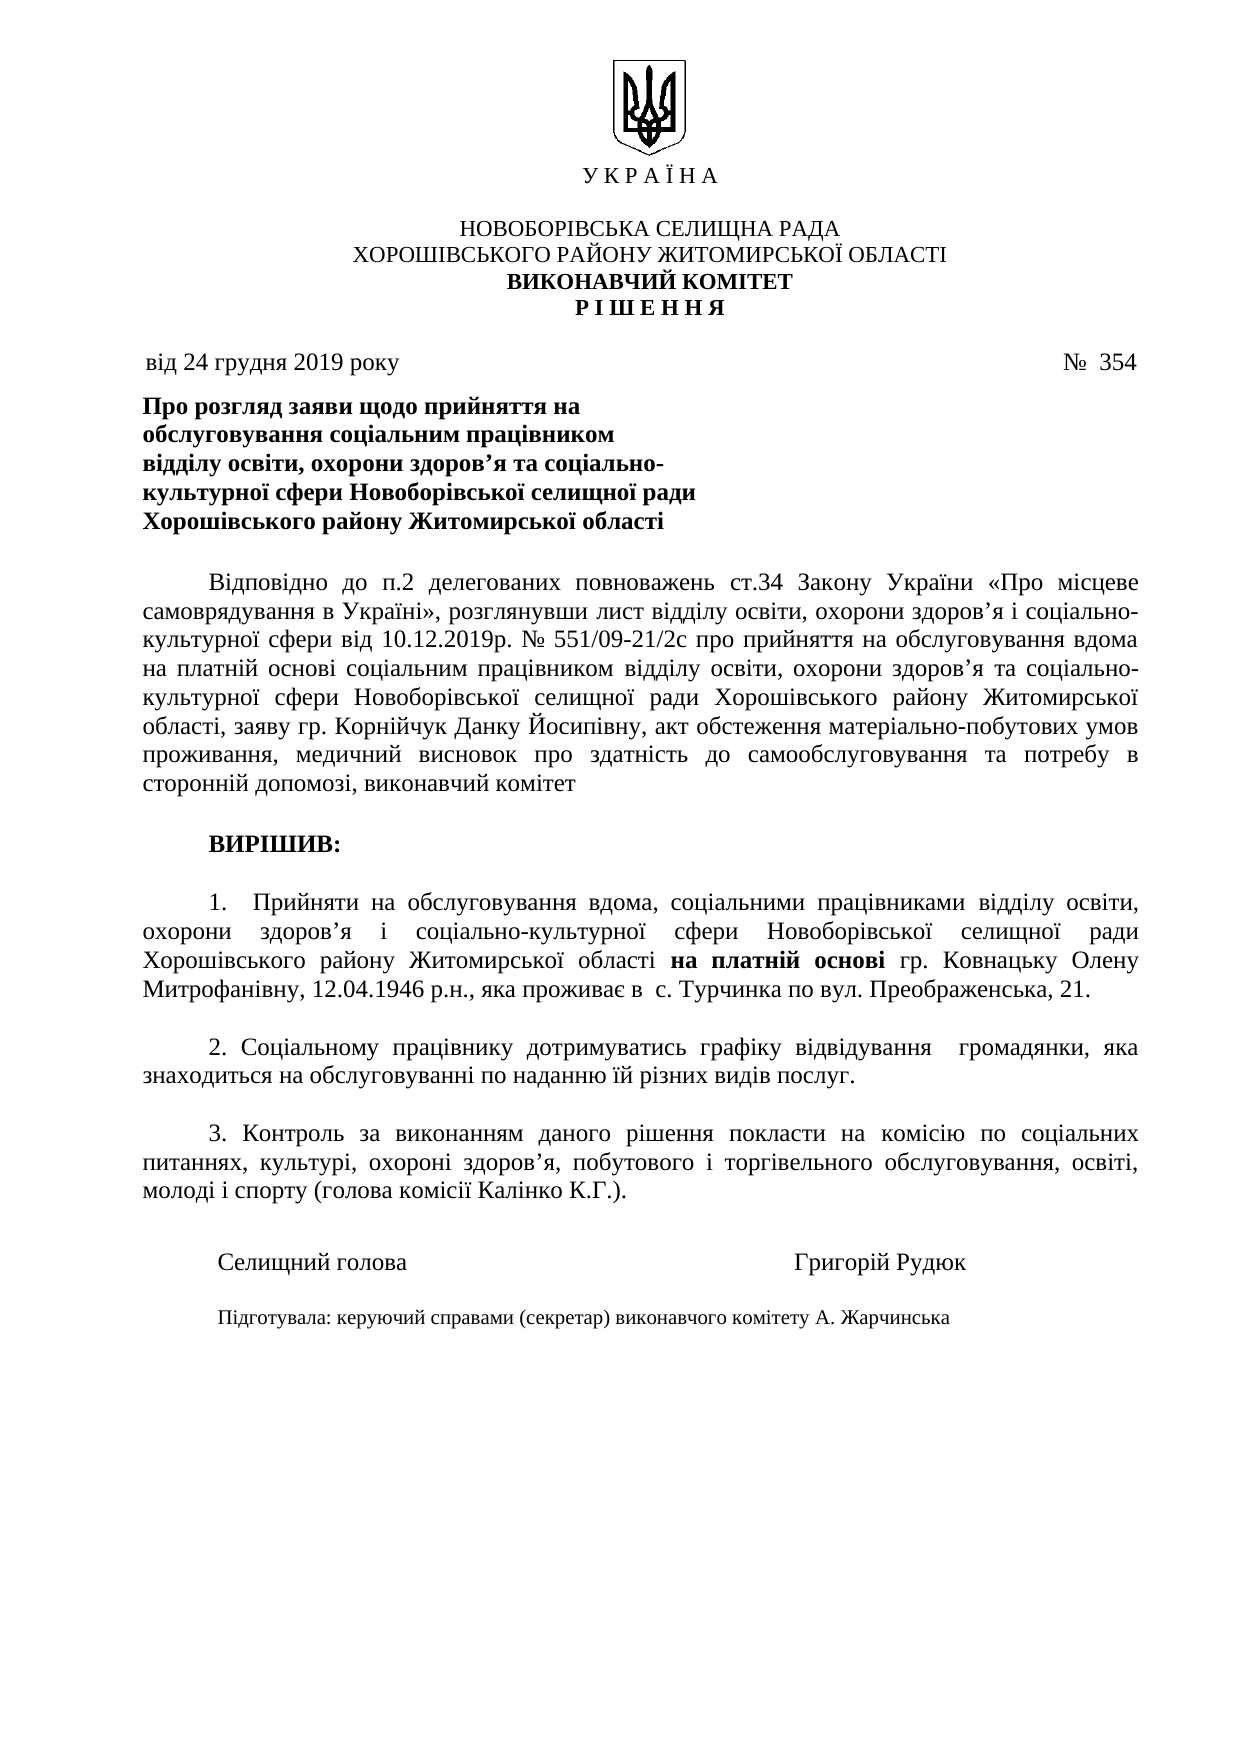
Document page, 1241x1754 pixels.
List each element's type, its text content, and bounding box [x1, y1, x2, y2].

picture [606, 56, 693, 163]
text У К Р А Ї Н А [133, 162, 1167, 189]
text Р І Ш Е Н Н Я [133, 294, 1167, 321]
text від 24 грудня 2019 року № 354 [133, 347, 1167, 376]
text ХОРОШІВСЬКОГО РАЙОНУ ЖИТОМИРСЬКОЇ ОБЛАСТІ [133, 242, 1167, 268]
text ВИКОНАВЧИЙ КОМІТЕТ [133, 268, 1167, 294]
table_header Про розгляд заяви щодо прийняття на обслуговування соціальним працівником відділу освіти, охорони здоров’я та соціально- культурної сфери Новоборівської селищної ради Хорошівського району Житомирської області Відповідно до п.2 делегованих повноважень ст.34 Закону України «Про місцеве самоврядування в Україні», розглянувши лист відділу освіти, охорони здоров’я і соціально-культурної сфери від 10.12.2019р. № 551/09-21/2с про прийняття на обслуговування вдома на платній основі соціальним працівником відділу освіти, охорони здоров’я та соціально-культурної сфери Новоборівської селищної ради Хорошівського району Житомирської області, заяву гр. Корнійчук Данку Йосипівну, акт обстеження матеріально-побутових умов проживання, медичний висновок про здатність до самообслуговування та потребу в сторонній допомозі, виконавчий комітет ВИРІШИВ: Прийняти на обслуговування вдома, соціальними працівниками відділу освіти, охорони здоров’я і соціально-культурної сфери Новоборівської селищної ради Хорошівського району Житомирської області на платній основі гр. Ковнацьку Олену Митрофанівну, 12.04.1946 р.н., яка проживає в с. Турчинка по вул. Преображенська, 21. 2. Соціальному працівнику дотримуватись графіку відвідування громадянки, яка знаходиться на обслуговуванні по наданню їй різних видів послуг. 3. Контроль за виконанням даного рішення покласти на комісію по соціальних питаннях, культурі, охороні здоров’я, побутового і торгівельного обслуговування, освіті, молоді і спорту (голова комісії Калінко К.Г.). Селищний голова Григорій Рудюк Підготувала: керуючий справами (секретар) виконавчого комітету А. Жарчинська [139, 388, 1142, 1704]
text НОВОБОРІВСЬКА СЕЛИЩНА РАДА [133, 215, 1167, 242]
